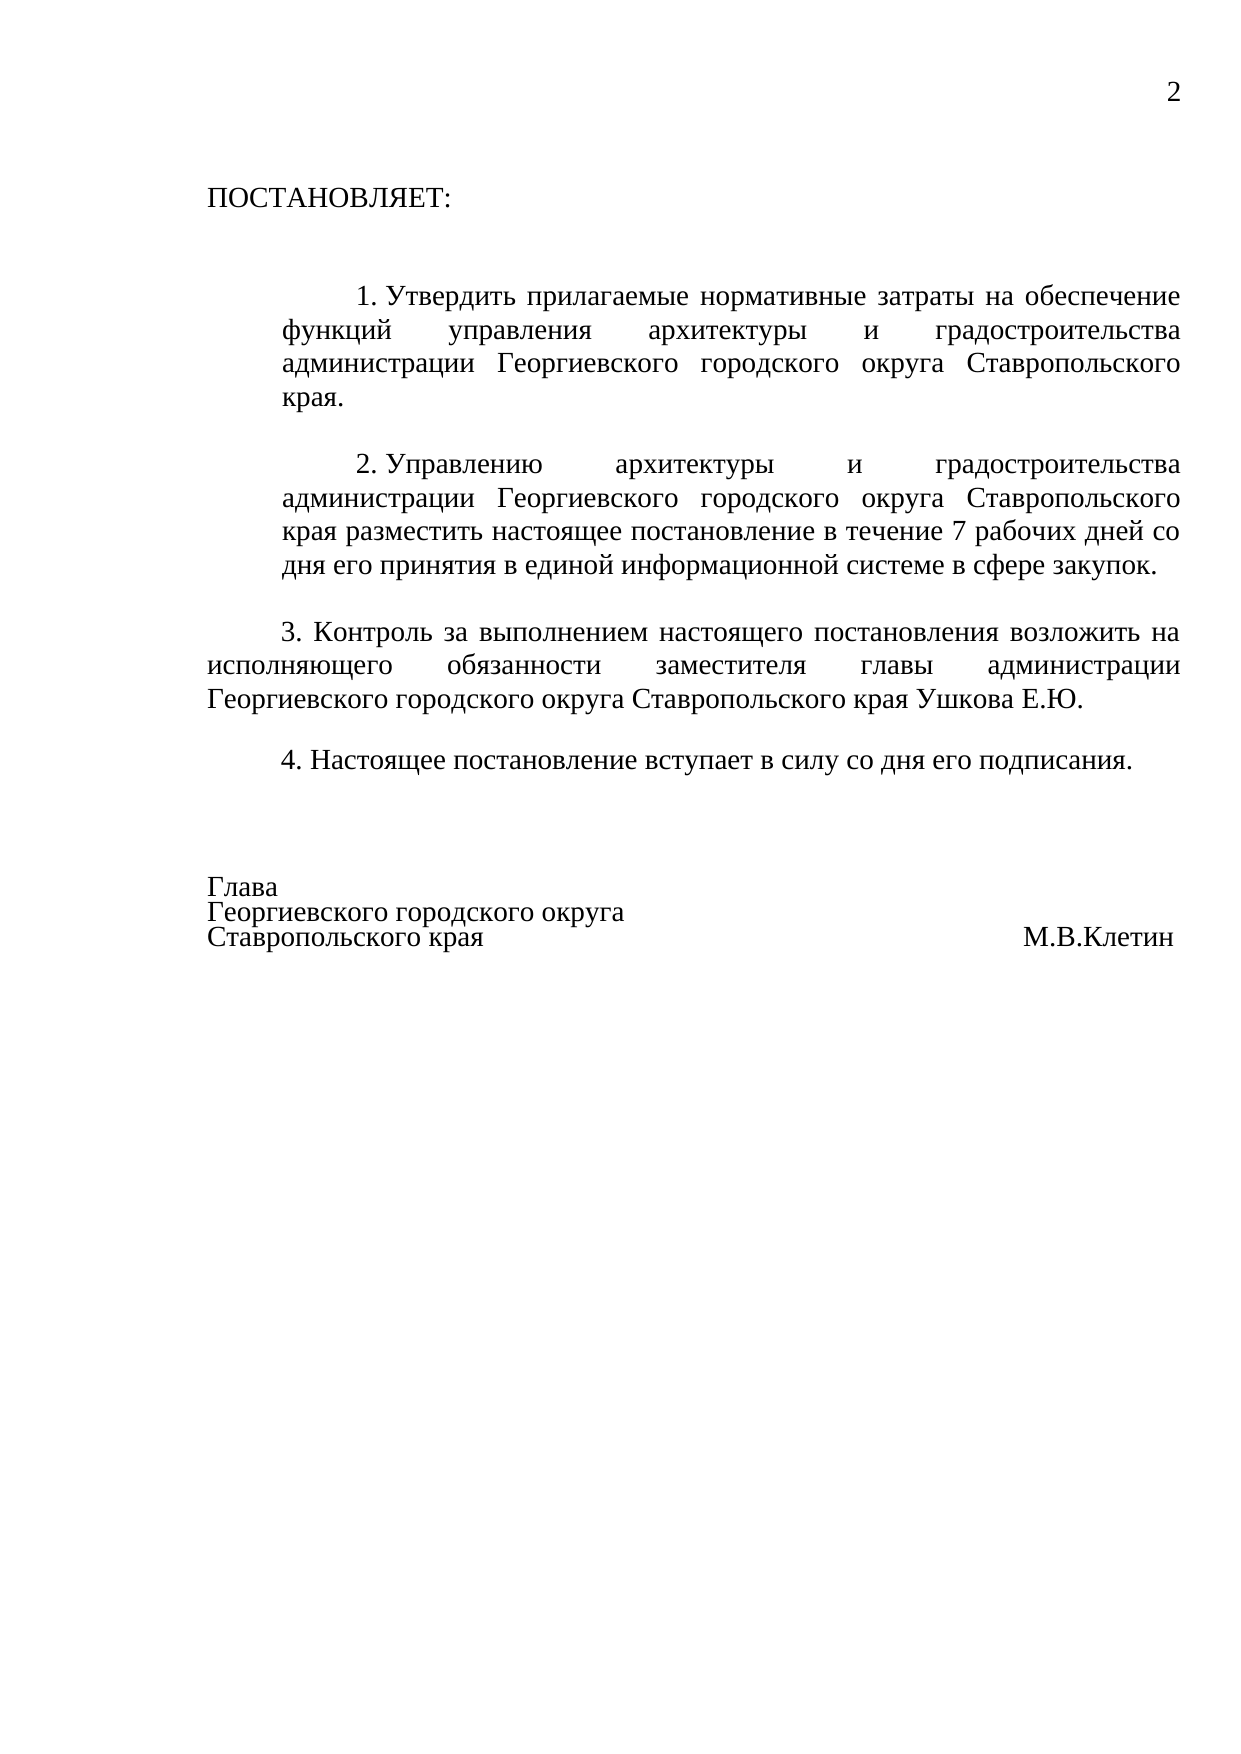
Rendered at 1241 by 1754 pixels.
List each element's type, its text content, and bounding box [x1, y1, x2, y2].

text ПОСТАНОВЛЯЕТ: [207, 180, 1181, 214]
text Георгиевского городского округа [207, 902, 1181, 927]
text 4. Настоящее постановление вступает в силу со дня его подписания. [207, 742, 1181, 776]
text Глава [207, 877, 1181, 902]
text Ставропольского края М.В.Клетин [207, 927, 1181, 952]
list 3. Контроль за выполнением настоящего постановления возложить на исполняющего обязанности заместителя главы администрации Георгиевского городского округа Ставропольского края Ушкова Е.Ю. [207, 614, 1181, 714]
list Утвердить прилагаемые нормативные затраты на обеспечение функций управления архитектуры и градостроительства администрации Георгиевского городского округа Ставропольского края. [282, 278, 1181, 413]
list Управлению архитектуры и градостроительства администрации Георгиевского городского округа Ставропольского края разместить настоящее постановление в течение 7 рабочих дней со дня его принятия в единой информационной системе в сфере закупок. [282, 446, 1181, 580]
